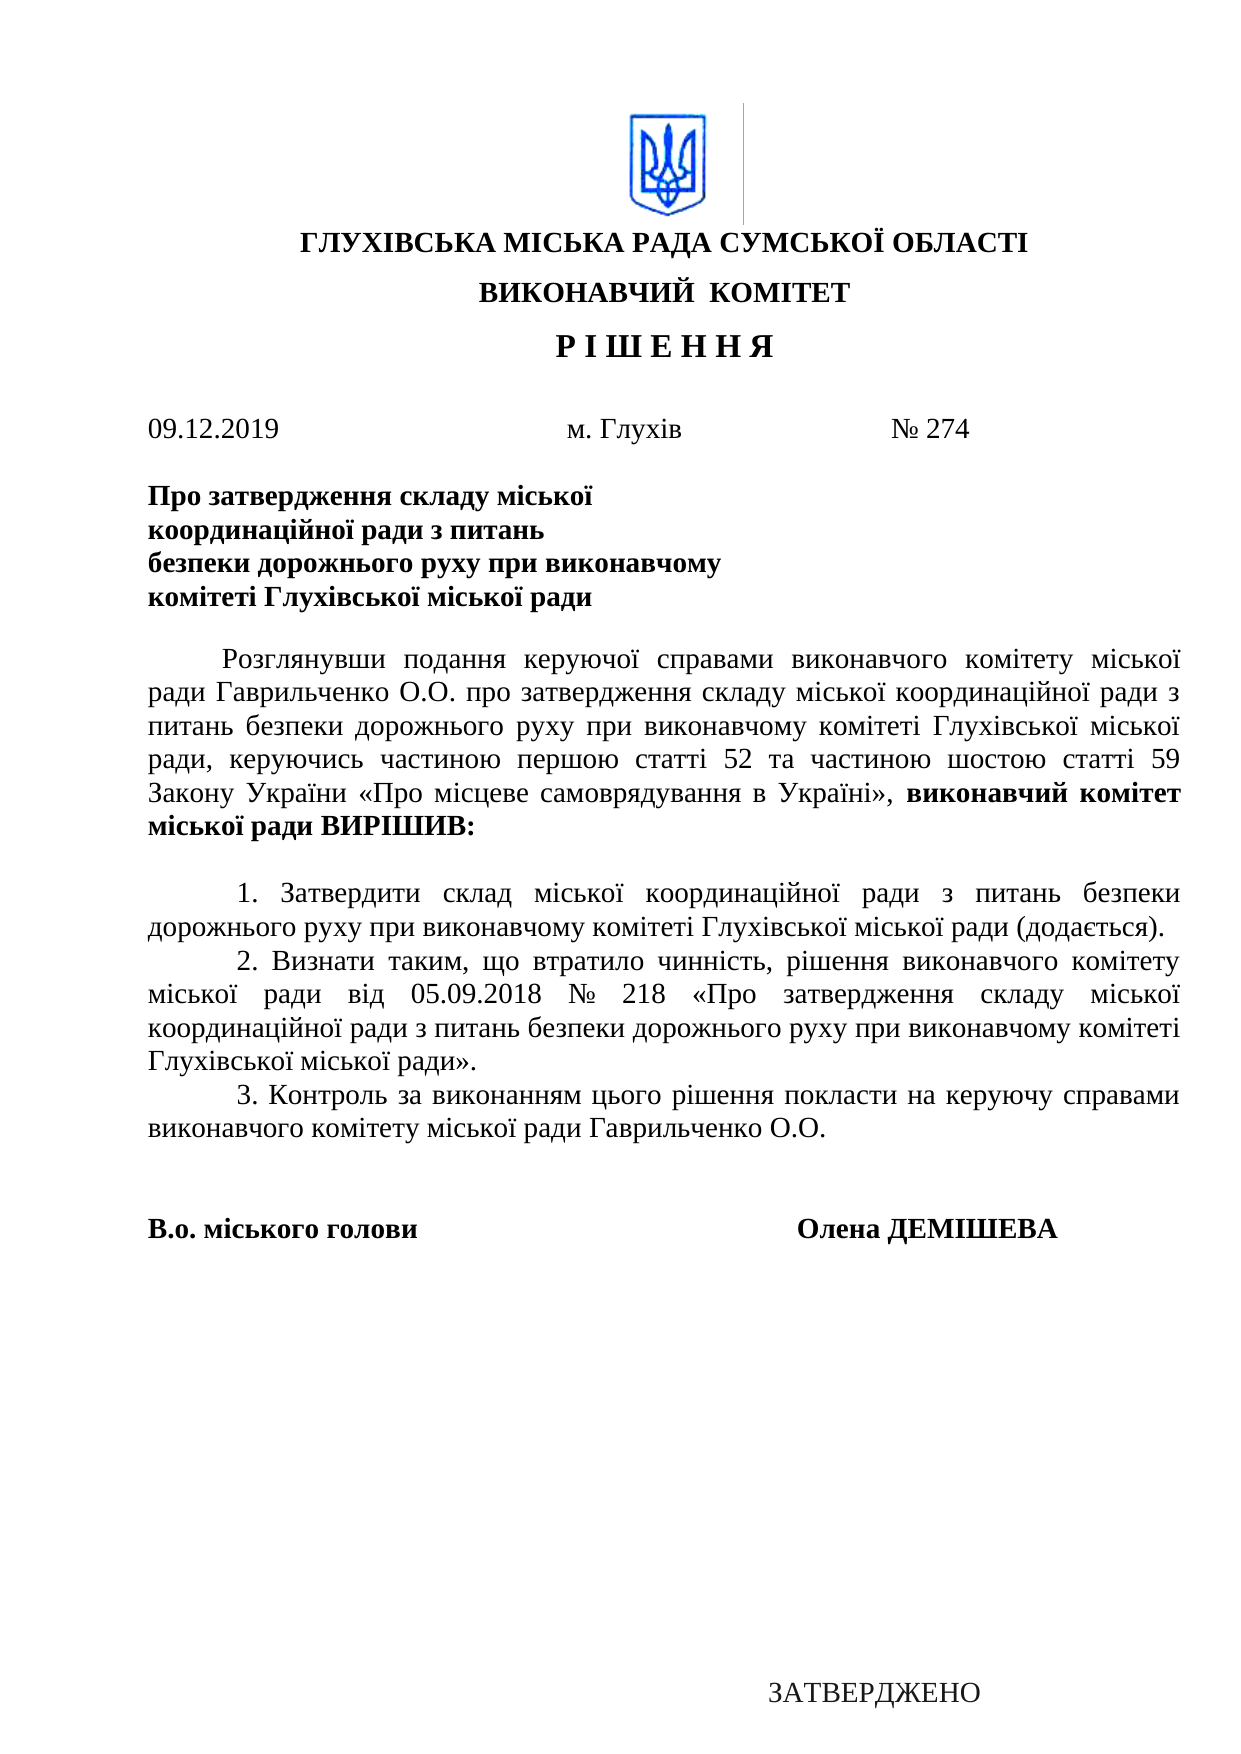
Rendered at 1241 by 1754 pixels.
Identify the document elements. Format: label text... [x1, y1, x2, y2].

text 3. Контроль за виконанням цього рішення покласти на керуючу справами виконавчого комітету міської ради Гаврильченко О.О. [148, 1077, 1181, 1144]
text 1. Затвердити склад міської координаційної ради з питань безпеки дорожнього руху при виконавчому комітеті Глухівської міської ради (додається). [148, 876, 1181, 943]
text Розглянувши подання керуючої справами виконавчого комітету міської ради Гаврильченко О.О. про затвердження складу міської координаційної ради з питань безпеки дорожнього руху при виконавчому комітеті Глухівської міської ради, керуючись частиною першою статті 52 та частиною шостою статті 59 Закону України «Про місцеве самоврядування в Україні», виконавчий комітет міської ради ВИРІШИВ: [148, 641, 1181, 842]
text координаційної ради з питань [148, 512, 1181, 546]
text ЗАТВЕРДЖЕНО [148, 1675, 1181, 1708]
text безпеки дорожнього руху при виконавчому [148, 546, 1181, 579]
text комітеті Глухівської міської ради [148, 579, 1181, 613]
subtitle Р І Ш Е Н Н Я [148, 326, 1181, 364]
subtitle ВИКОНАВЧИЙ КОМІТЕТ [148, 276, 1181, 309]
text Про затвердження складу міської [148, 478, 1181, 512]
subtitle ГЛУХІВСЬКА МІСЬКА РАДА СУМСЬКОЇ ОБЛАСТІ [148, 225, 1181, 259]
picture [590, 103, 744, 226]
subtitle 09.12.2019 м. Глухів № 274 [148, 411, 1181, 445]
text 2. Визнати таким, що втратило чинність, рішення виконавчого комітету міської ради від 05.09.2018 № 218 «Про затвердження складу міської координаційної ради з питань безпеки дорожнього руху при виконавчому комітеті Глухівської міської ради». [148, 943, 1181, 1077]
text В.о. міського голови Олена ДЕМІШЕВА [148, 1211, 1181, 1244]
